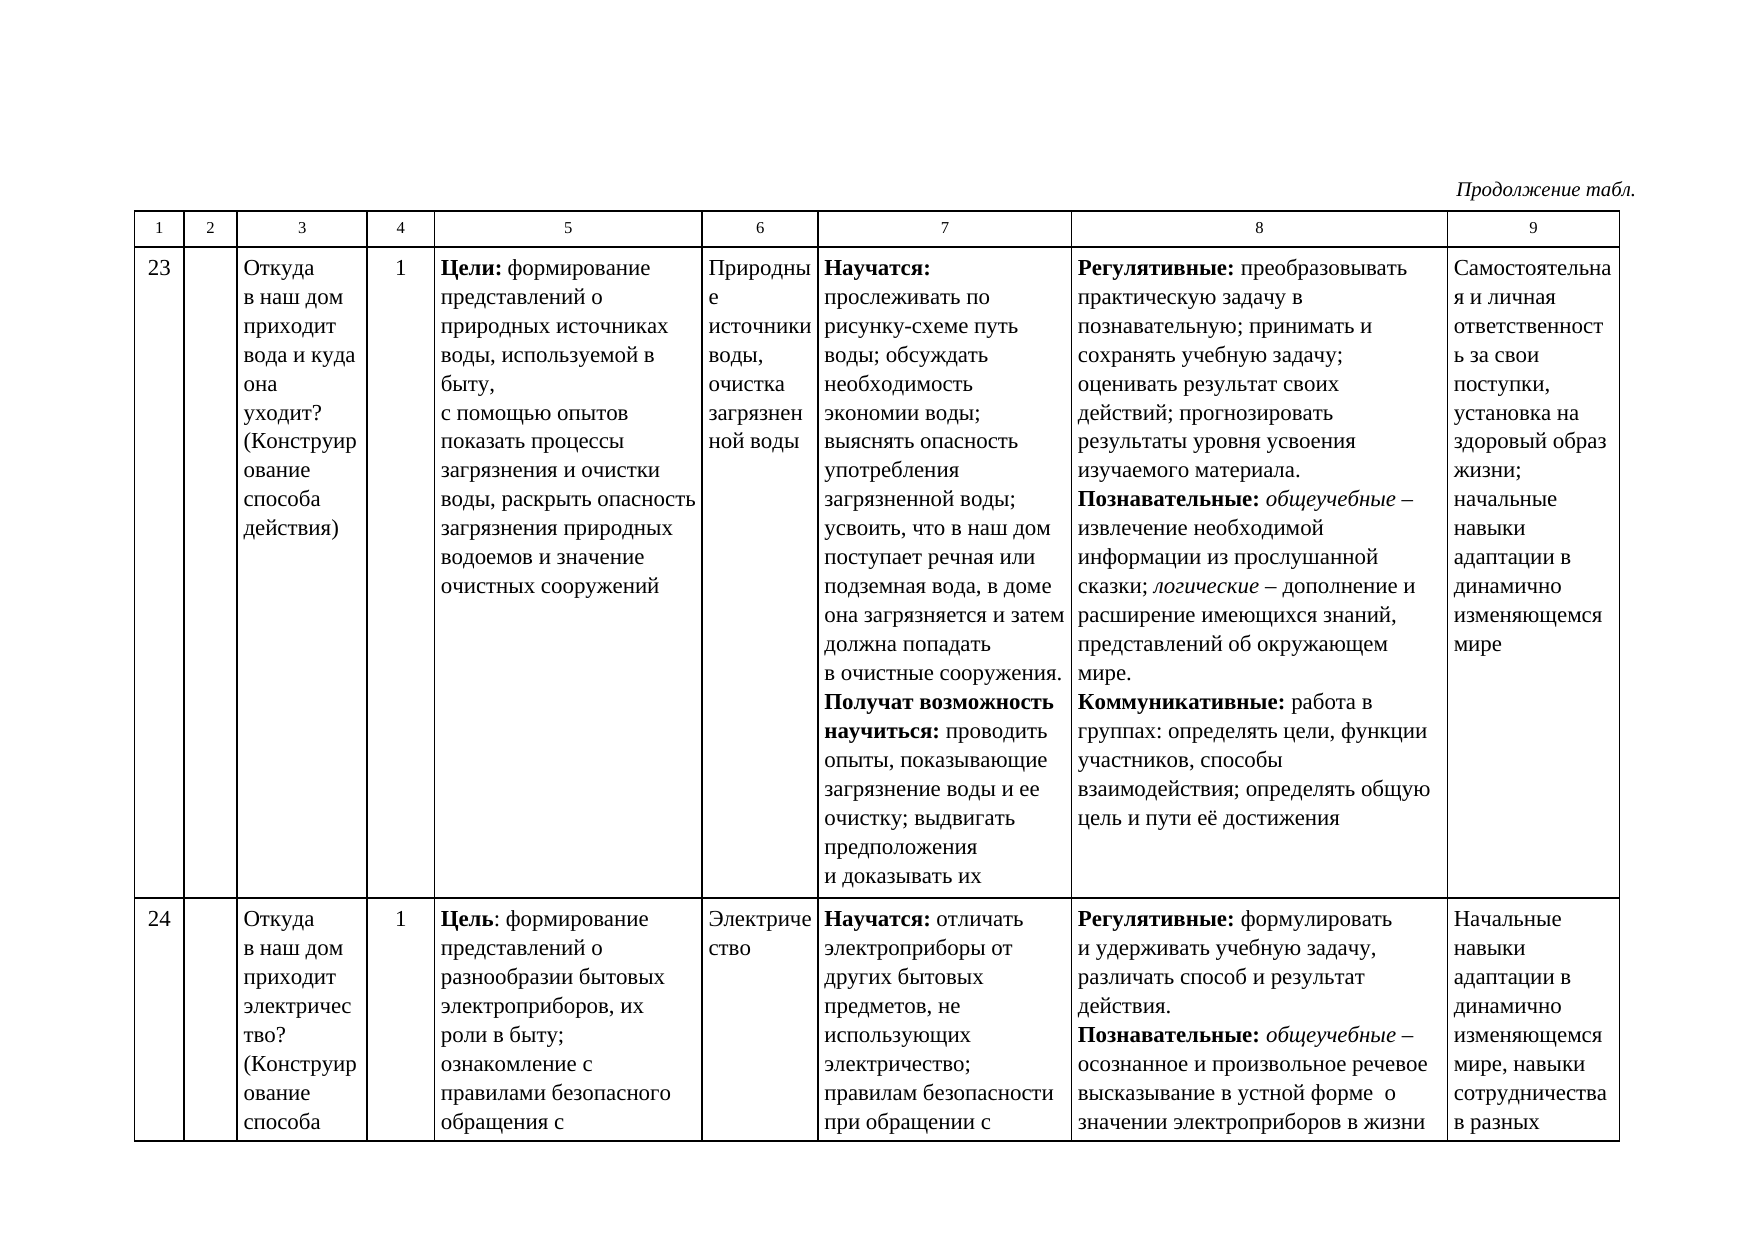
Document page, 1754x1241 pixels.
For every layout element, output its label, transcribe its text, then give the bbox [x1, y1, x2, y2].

text Продолжение табл. [118, 177, 1636, 201]
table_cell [435, 899, 701, 1140]
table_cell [1448, 899, 1619, 1140]
table_header 6 [703, 212, 817, 246]
table_header 9 [1448, 212, 1619, 246]
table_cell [819, 899, 1071, 1140]
table_cell 23 [135, 248, 183, 897]
table_cell Цели: формирование представлений о природных источниках воды, используемой в быту, с помощью опытов показать процессы загрязнения и очистки воды, раскрыть опасность загрязнения природных водоемов и значение очистных сооружений [435, 248, 701, 897]
table_cell 1 [368, 248, 434, 897]
table_cell Самостоятельная и личная ответственность за свои поступки, установка на здоровый образ жизни; начальные навыки адаптации в динамично изменяющемся мире [1448, 248, 1619, 897]
table_header 3 [238, 212, 366, 246]
table_cell Природные источники воды, очистка загрязненной воды [703, 248, 817, 897]
table_header 5 [435, 212, 701, 246]
table_cell Откуда в наш дом приходит вода и куда она уходит? (Конструирование способа действия) [238, 248, 366, 897]
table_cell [1072, 899, 1447, 1140]
table_cell 1 [368, 899, 434, 1140]
table_header 1 [135, 212, 183, 246]
table_cell [185, 248, 236, 897]
table_cell 24 [135, 899, 183, 1140]
table_header 4 [368, 212, 434, 246]
table_cell Научатся: прослеживать по рисунку-схеме путь воды; обсуждать необходимость экономии воды; выяснять опасность употребления загрязненной воды; усвоить, что в наш дом поступает речная или подземная вода, в доме она загрязняется и затем должна попадать в очистные сооружения. Получат возможность научиться: проводить опыты, показывающие загрязнение воды и ее очистку; выдвигать предположения и доказывать их [819, 248, 1071, 897]
table_header 2 [185, 212, 236, 246]
table_header 7 [819, 212, 1071, 246]
table_header 8 [1072, 212, 1447, 246]
table_cell [185, 899, 236, 1140]
table_cell Электричество [703, 899, 817, 1140]
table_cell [238, 899, 366, 1140]
table_cell Регулятивные: преобразовывать практическую задачу в познавательную; принимать и сохранять учебную задачу; оценивать результат своих действий; прогнозировать результаты уровня усвоения изучаемого материала. Познавательные: общеучебные – извлечение необходимой информации из прослушанной сказки; логические – дополнение и расширение имеющихся знаний, представлений об окружающем мире. Коммуникативные: работа в группах: определять цели, функции участников, способы взаимодействия; определять общую цель и пути её достижения [1072, 248, 1447, 897]
